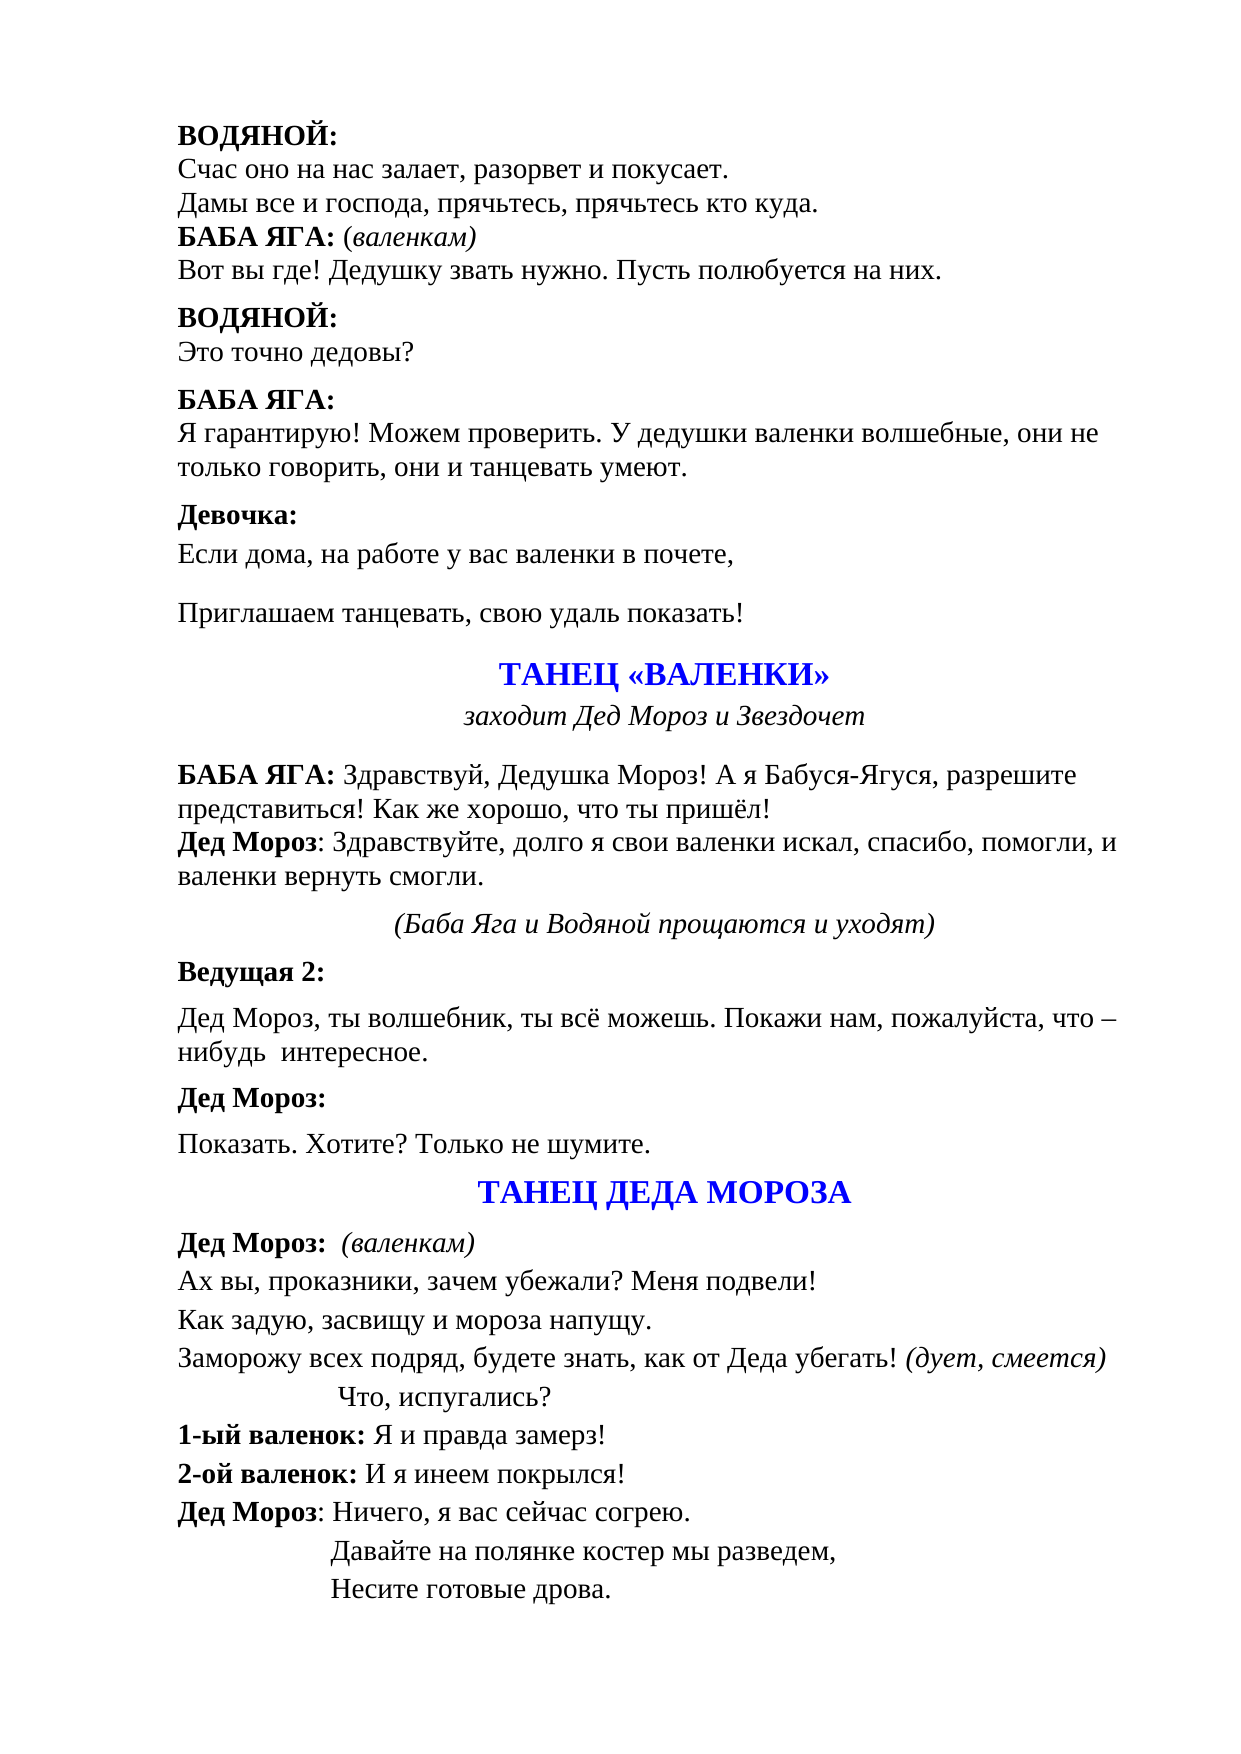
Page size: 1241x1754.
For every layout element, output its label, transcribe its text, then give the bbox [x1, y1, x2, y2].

text Приглашаем танцевать, свою удаль показать! [177, 595, 1152, 629]
text Что, испугались? [177, 1379, 1152, 1412]
text Девочка: Если дома, на работе у вас валенки в почете, [177, 497, 1152, 569]
text Как задую, засвищу и мороза напущу. [177, 1302, 1152, 1335]
text Заморожу всех подряд, будете знать, как от Деда убегать! (дует, смеется) [177, 1340, 1152, 1374]
text Дед Мороз: Ничего, я вас сейчас согрею. [177, 1494, 1152, 1528]
text Давайте на полянке костер мы разведем, [177, 1533, 1152, 1567]
text Несите готовые дрова. [177, 1572, 1152, 1605]
text Дед Мороз: (валенкам) [177, 1225, 1152, 1258]
text ТАНЕЦ «ВАЛЕНКИ» заходит Дед Мороз и Звездочет [177, 654, 1152, 731]
text БАБА ЯГА: Я гарантирую! Можем проверить. У дедушки валенки волшебные, они не только говорить, они и танцевать умеют. [177, 382, 1152, 483]
text (Баба Яга и Водяной прощаются и уходят) [177, 906, 1152, 939]
text Ах вы, проказники, зачем убежали? Меня подвели! [177, 1263, 1152, 1297]
text 1-ый валенок: Я и правда замерз! [177, 1417, 1152, 1451]
text Показать. Хотите? Только не шумите. [177, 1126, 1152, 1159]
text ВОДЯНОЙ: Это точно дедовы? [177, 300, 1152, 367]
text 2-ой валенок: И я инеем покрылся! [177, 1456, 1152, 1489]
text Ведущая 2: [177, 954, 1152, 988]
text БАБА ЯГА: Здравствуй, Дедушка Мороз! А я Бабуся-Ягуся, разрешите представиться! Как же хорошо, что ты пришёл! Дед Мороз: Здравствуйте, долго я свои валенки искал, спасибо, помогли, и валенки вернуть смогли. [484, 757, 1152, 891]
text Дед Мороз: [177, 1080, 1152, 1113]
text ТАНЕЦ ДЕДА МОРОЗА [177, 1172, 1152, 1210]
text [177, 118, 1152, 286]
text Дед Мороз, ты волшебник, ты всё можешь. Покажи нам, пожалуйста, что – нибудь интересное. [177, 1000, 1152, 1067]
